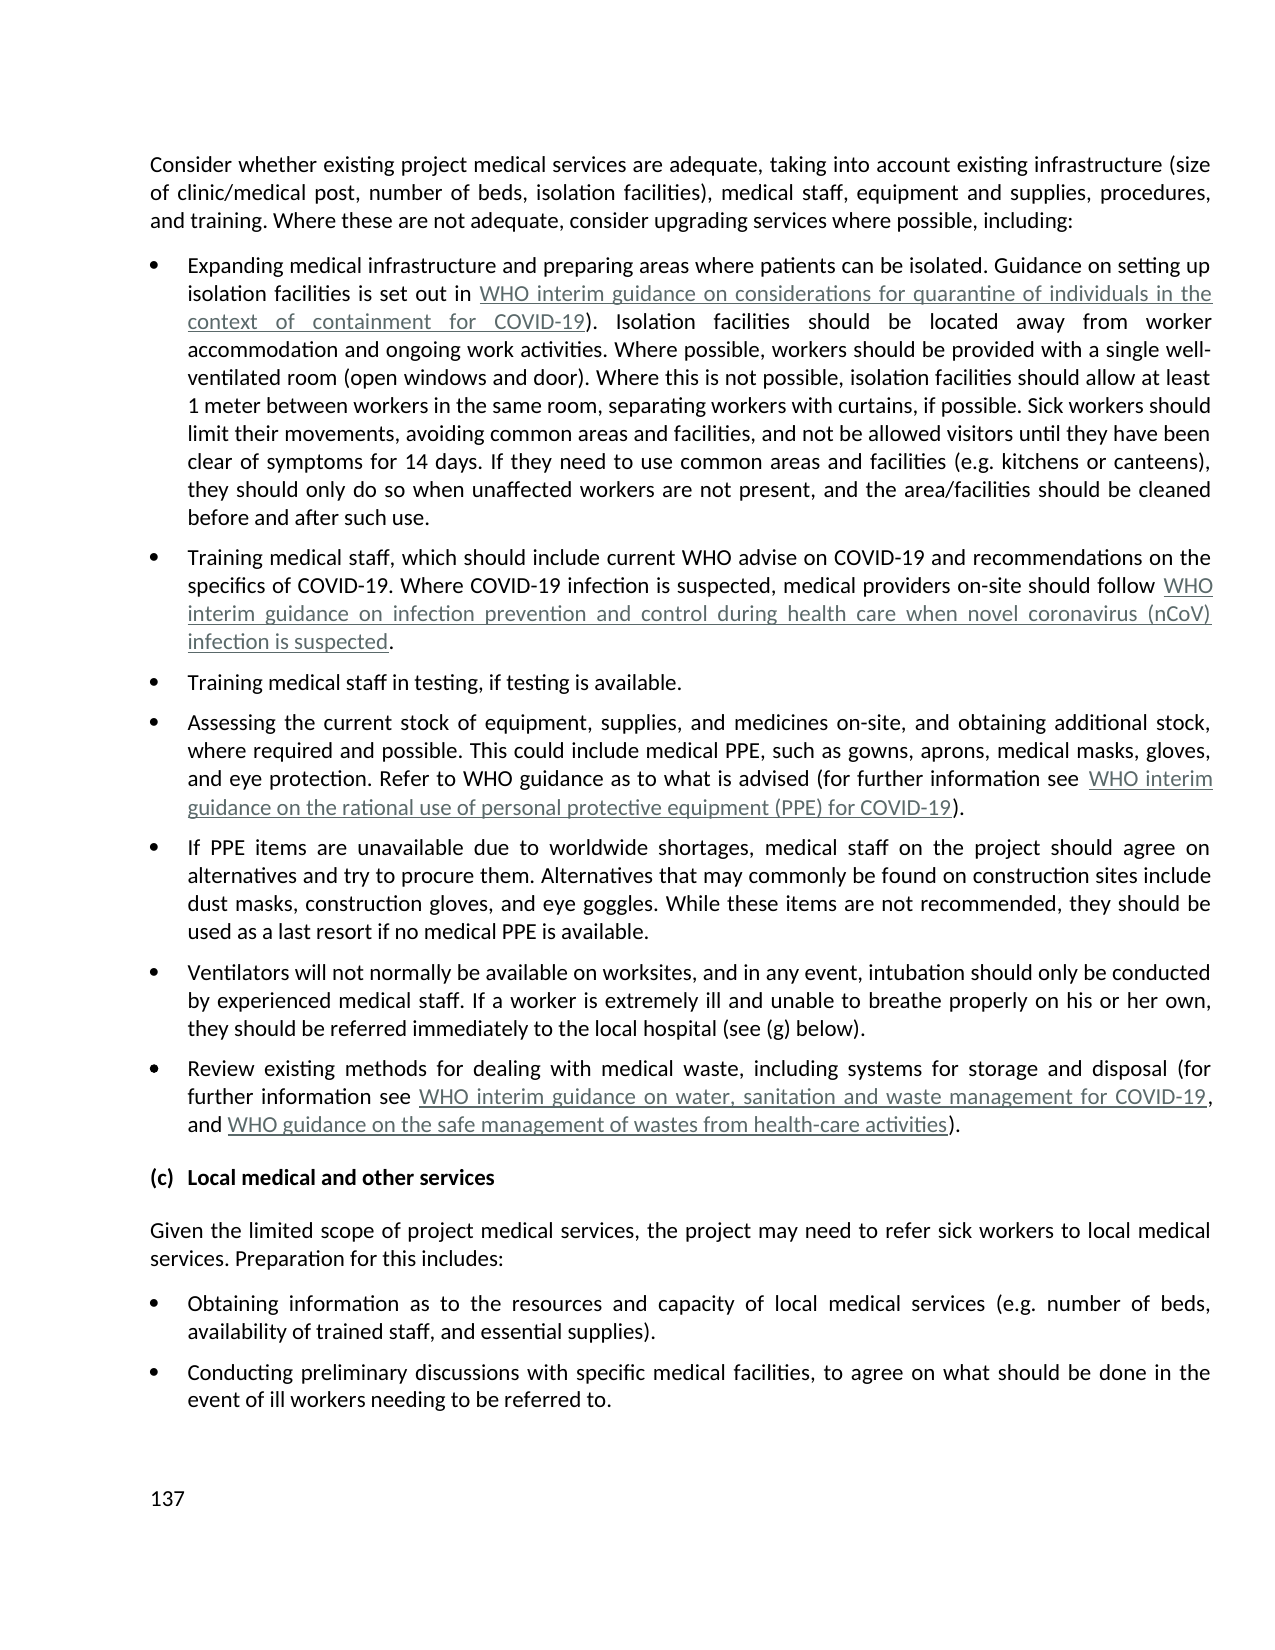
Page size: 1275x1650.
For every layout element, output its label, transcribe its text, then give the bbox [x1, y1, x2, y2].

list Training medical staff in testing, if testing is available. [150, 668, 1213, 696]
list Local medical and other services [150, 1163, 1213, 1191]
text Consider whether existing project medical services are adequate, taking into account existing infrastructure (size of clinic/medical post, number of beds, isolation facilities), medical staff, equipment and supplies, procedures, and training. Where these are not adequate, consider upgrading services where possible, including: [150, 150, 1213, 234]
list Training medical staff, which should include current WHO advise on COVID-19 and recommendations on the specifics of COVID-19. Where COVID-19 infection is suspected, medical providers on-site should follow WHO interim guidance on infection prevention and control during health care when novel coronavirus (nCoV) infection is suspected. [150, 543, 1213, 656]
list If PPE items are unavailable due to worldwide shortages, medical staff on the project should agree on alternatives and try to procure them. Alternatives that may commonly be found on construction sites include dust masks, construction gloves, and eye goggles. While these items are not recommended, they should be used as a last resort if no medical PPE is available. [150, 833, 1213, 945]
text Given the limited scope of project medical services, the project may need to refer sick workers to local medical services. Preparation for this includes: [150, 1216, 1213, 1272]
list Expanding medical infrastructure and preparing areas where patients can be isolated. Guidance on setting up isolation facilities is set out in WHO interim guidance on considerations for quarantine of individuals in the context of containment for COVID-19). Isolation facilities should be located away from worker accommodation and ongoing work activities. Where possible, workers should be provided with a single well-ventilated room (open windows and door). Where this is not possible, isolation facilities should allow at least 1 meter between workers in the same room, separating workers with curtains, if possible. Sick workers should limit their movements, avoiding common areas and facilities, and not be allowed visitors until they have been clear of symptoms for 14 days. If they need to use common areas and facilities (e.g. kitchens or canteens), they should only do so when unaffected workers are not present, and the area/facilities should be cleaned before and after such use. [150, 251, 1213, 531]
list Obtaining information as to the resources and capacity of local medical services (e.g. number of beds, availability of trained staff, and essential supplies). [150, 1289, 1213, 1345]
list Ventilators will not normally be available on worksites, and in any event, intubation should only be conducted by experienced medical staff. If a worker is extremely ill and unable to breathe properly on his or her own, they should be referred immediately to the local hospital (see (g) below). [150, 958, 1213, 1042]
list Conducting preliminary discussions with specific medical facilities, to agree on what should be done in the event of ill workers needing to be referred to. [150, 1358, 1213, 1414]
list Review existing methods for dealing with medical waste, including systems for storage and disposal (for further information see WHO interim guidance on water, sanitation and waste management for COVID-19, and WHO guidance on the safe management of wastes from health-care activities). [150, 1054, 1213, 1138]
list Assessing the current stock of equipment, supplies, and medicines on-site, and obtaining additional stock, where required and possible. This could include medical PPE, such as gowns, aprons, medical masks, gloves, and eye protection. Refer to WHO guidance as to what is advised (for further information see WHO interim guidance on the rational use of personal protective equipment (PPE) for COVID-19). [150, 708, 1213, 821]
